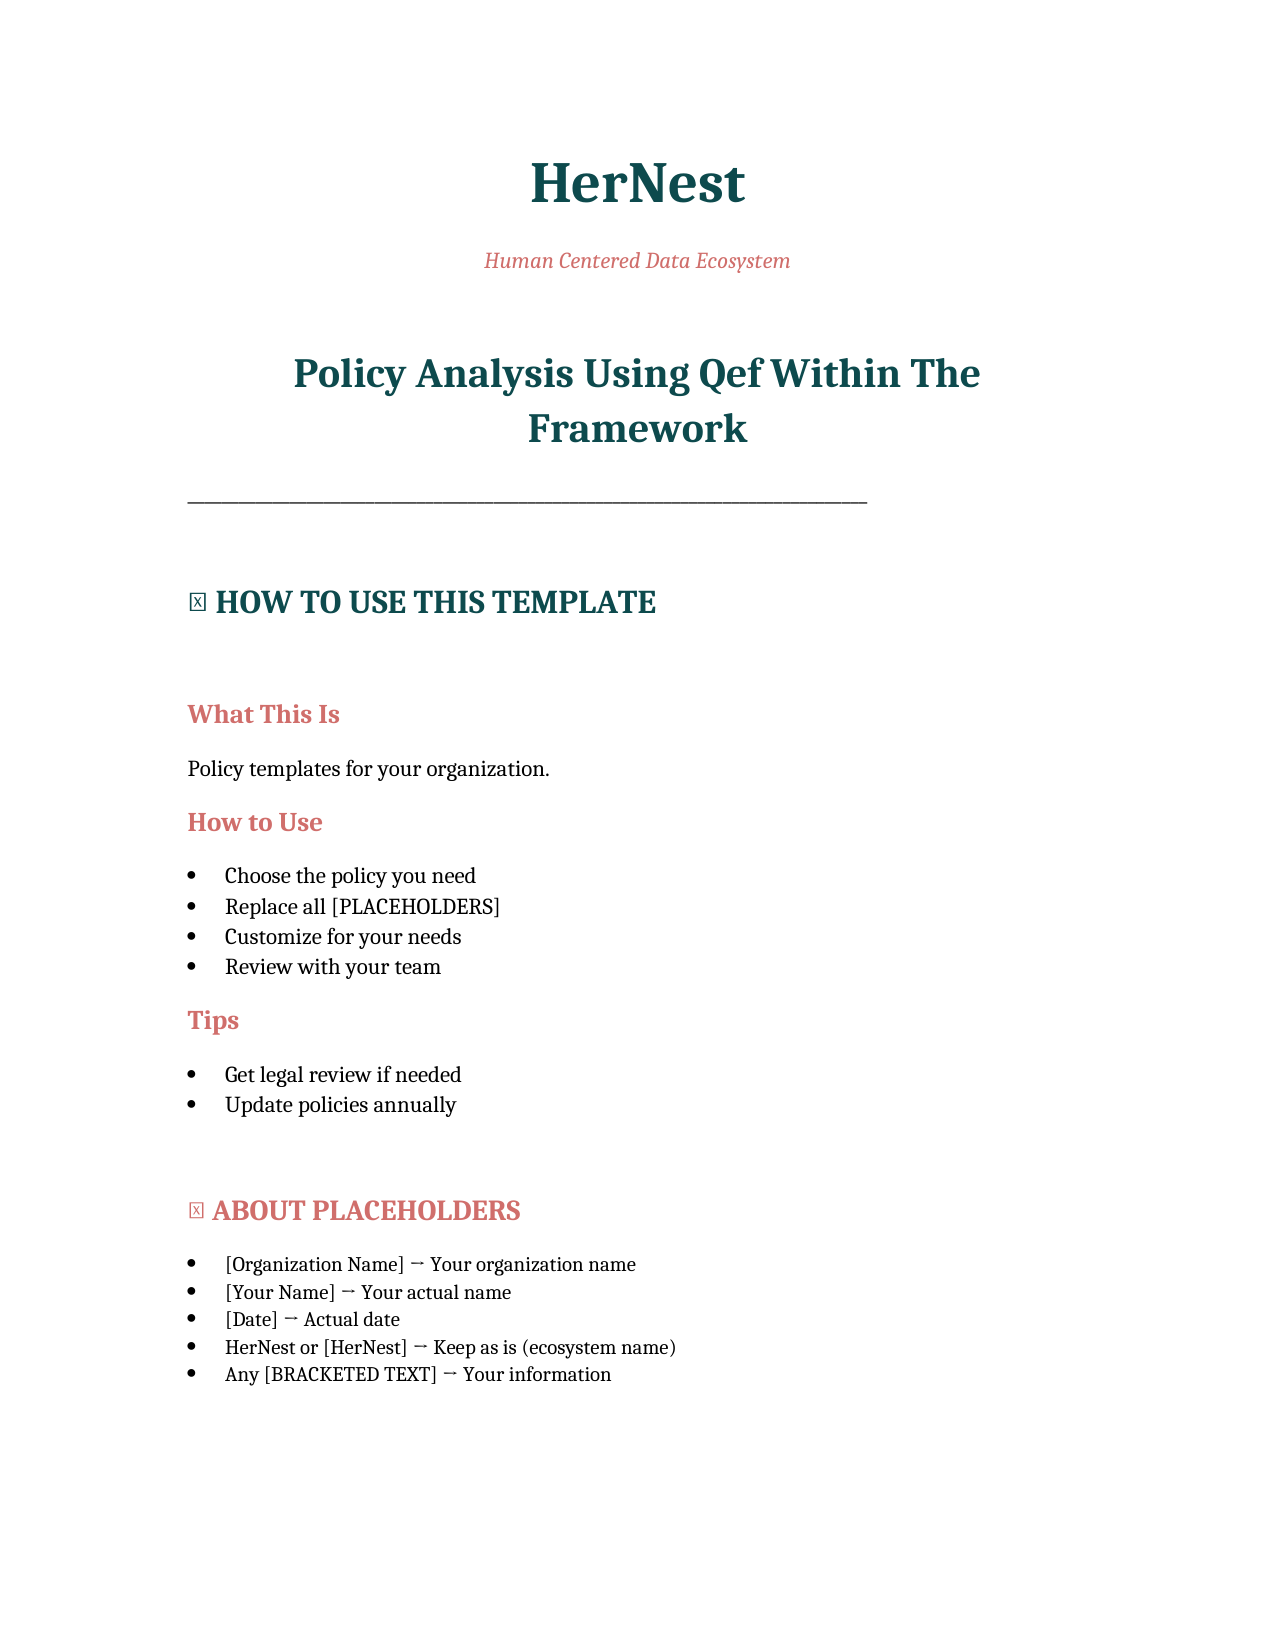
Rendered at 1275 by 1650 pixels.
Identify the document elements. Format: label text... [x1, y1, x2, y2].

text ________________________________________________________________________________ [187, 481, 1087, 507]
text Policy Analysis Using Qef Within The Framework [187, 350, 1087, 453]
text Human Centered Data Ecosystem [187, 248, 1087, 274]
list Any [BRACKETED TEXT] → Your information [187, 1363, 1087, 1387]
text How to Use [187, 807, 1087, 838]
list HerNest or [HerNest] → Keep as is (ecosystem name) [187, 1336, 1087, 1359]
text 📝 ABOUT PLACEHOLDERS [187, 1194, 1087, 1227]
text HerNest [187, 150, 1087, 217]
list Review with your team [187, 954, 1087, 980]
list [Organization Name] → Your organization name [187, 1253, 1087, 1277]
list [Date] → Actual date [187, 1308, 1087, 1332]
list Update policies annually [187, 1092, 1087, 1118]
list Choose the policy you need [187, 863, 1087, 889]
text Policy templates for your organization. [187, 756, 1087, 782]
list [Your Name] → Your actual name [187, 1281, 1087, 1304]
text 📖 HOW TO USE THIS TEMPLATE [187, 583, 1087, 621]
list Get legal review if needed [187, 1061, 1087, 1088]
list Customize for your needs [187, 924, 1087, 950]
text What This Is [187, 699, 1087, 730]
text Tips [187, 1005, 1087, 1036]
list Replace all [PLACEHOLDERS] [187, 893, 1087, 920]
